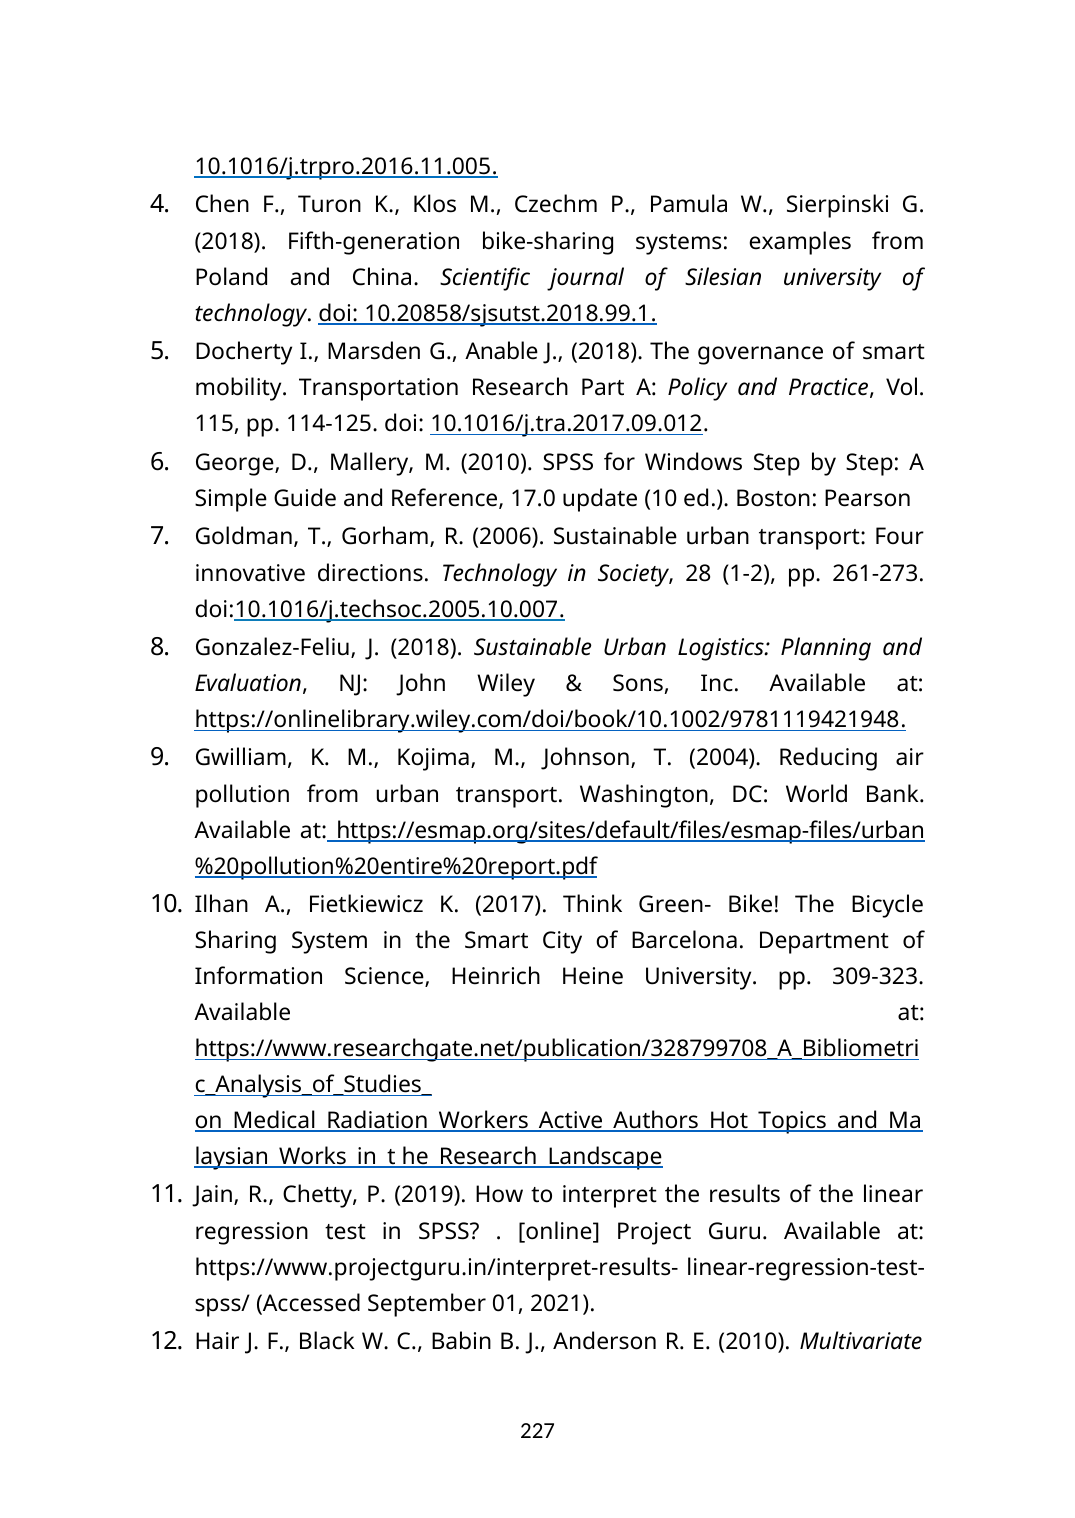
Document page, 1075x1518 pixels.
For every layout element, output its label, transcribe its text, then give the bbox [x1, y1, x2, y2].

list Gonzalez-Feliu, J. (2018). Sustainable Urban Logistics: Planning and Evaluation, NJ: John Wiley & Sons, Inc. Available at: https://onlinelibrary.wiley.com/doi/book/10.1002/9781119421948. [150, 628, 925, 734]
list Ilhan A., Fietkiewicz K. (2017). Think Green- Bike! The Bicycle Sharing System in the Smart City of Barcelona. Department of Information Science, Heinrich Heine University. pp. 309-323. Available at: https://www.researchgate.net/publication/328799708_A_Bibliometric_Analysis_of_Studies_ on_Medical_Radiation_Workers_Active_Authors_Hot_Topics_and_Malaysian_Works_in_t he_Research_Landscape [150, 886, 925, 1171]
list George, D., Mallery, M. (2010). SPSS for Windows Step by Step: A Simple Guide and Reference, 17.0 update (10 ed.). Boston: Pearson [150, 443, 925, 513]
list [150, 1322, 925, 1357]
list Jain, R., Chetty, P. (2019). How to interpret the results of the linear regression test in SPSS? . [online] Project Guru. Available at: https://www.projectguru.in/interpret-results- linear-regression-test-spss/ (Accessed September 01, 2021). [150, 1176, 925, 1318]
list Chen F., Turon K., Klos M., Czechm P., Pamula W., Sierpinski G. (2018). Fifth-generation bike-sharing systems: examples from Poland and China. Scientific journal of Silesian university of technology. doi: 10.20858/sjsutst.2018.99.1. [150, 186, 925, 328]
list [150, 150, 925, 181]
list Gwilliam, K. M., Kojima, M., Johnson, T. (2004). Reducing air pollution from urban transport. Washington, DC: World Bank. Available at: https://esmap.org/sites/default/files/esmap-files/urban%20pollution%20entire%20report.pdf [150, 739, 925, 881]
list Docherty I., Marsden G., Anable J., (2018). The governance of smart mobility. Transportation Research Part A: Policy and Practice, Vol. 115, pp. 114-125. doi: 10.1016/j.tra.2017.09.012. [150, 332, 925, 438]
list Goldman, T., Gorham, R. (2006). Sustainable urban transport: Four innovative directions. Technology in Society, 28 (1-2), pp. 261-273. doi:10.1016/j.techsoc.2005.10.007. [150, 518, 925, 624]
